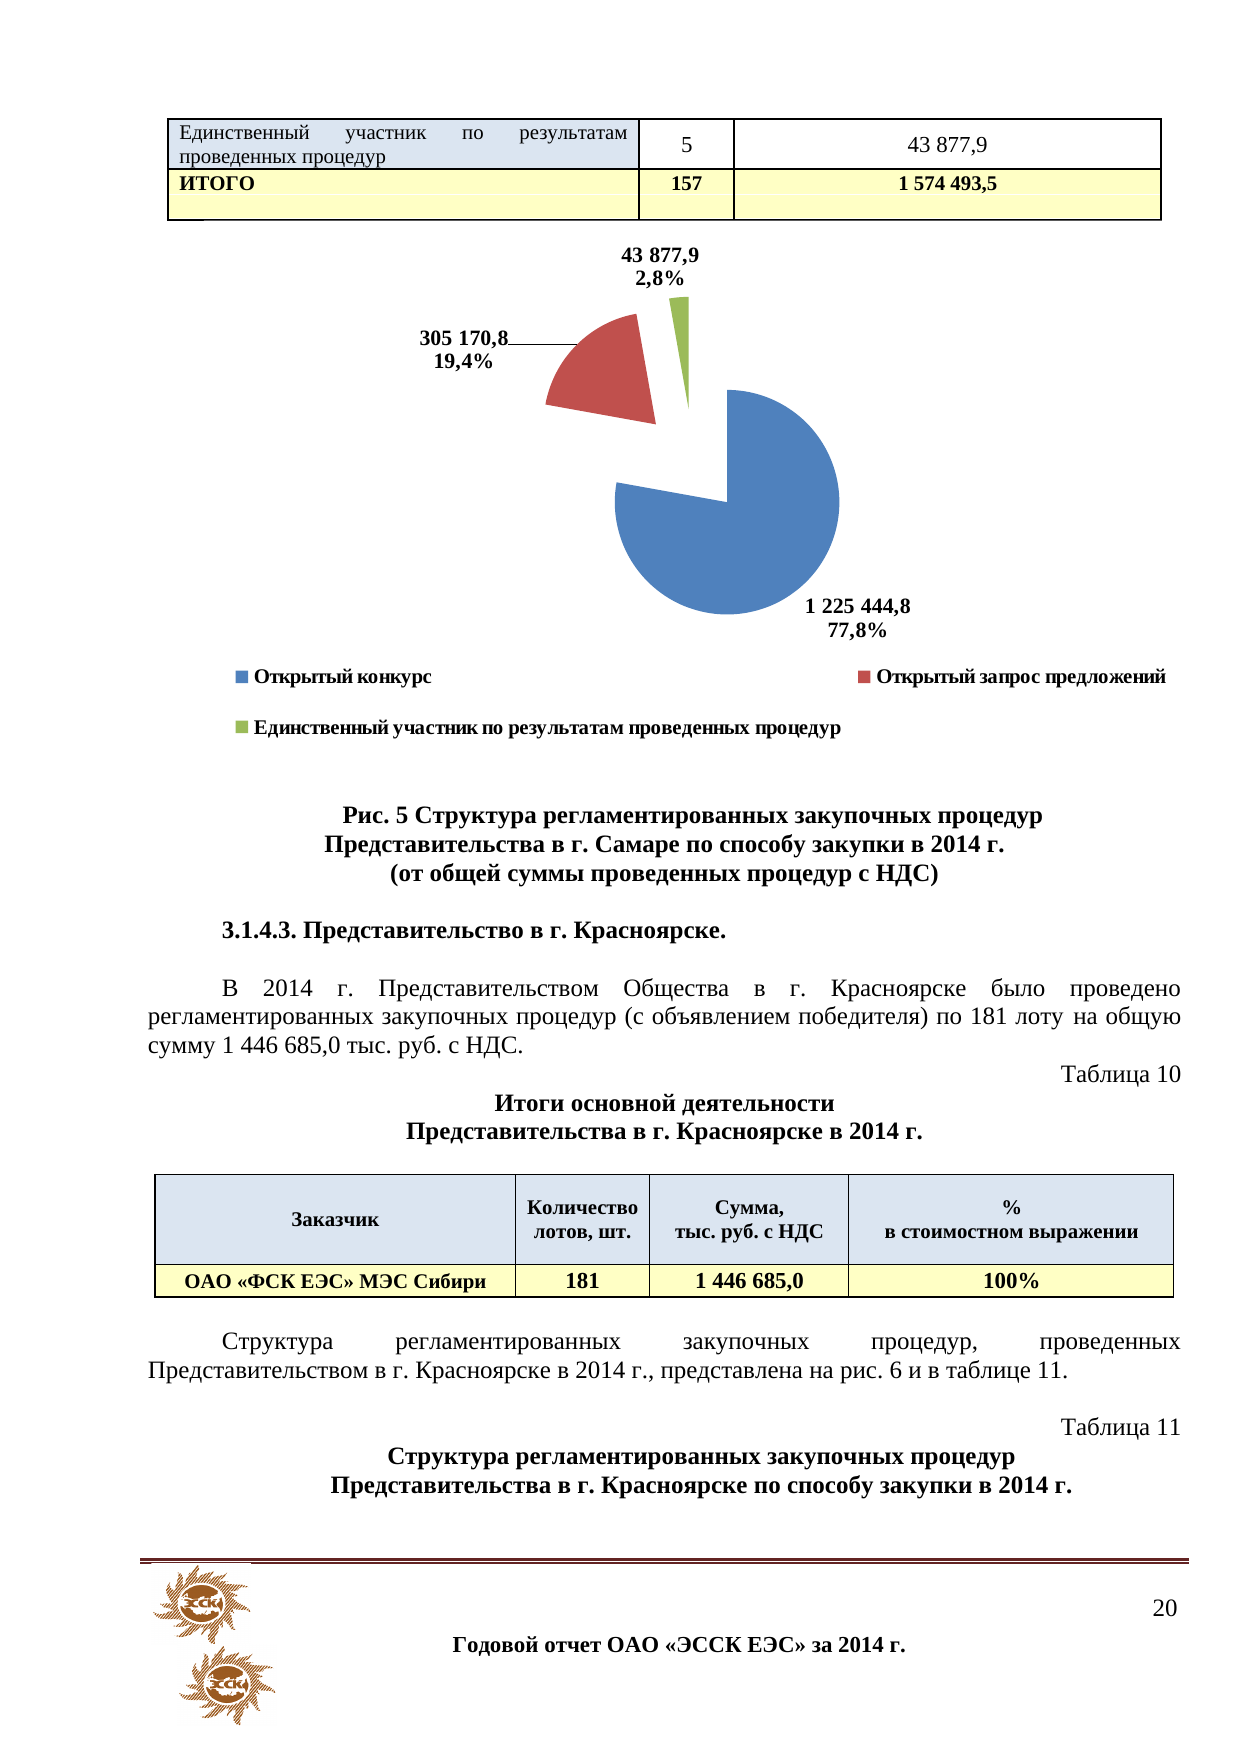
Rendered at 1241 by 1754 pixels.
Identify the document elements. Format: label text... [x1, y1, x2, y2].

table_header Количество лотов, шт. [516, 1175, 649, 1264]
text Представительства в г. Красноярске в 2014 г. [148, 1116, 1181, 1145]
text 3.1.4.3. Представительство в г. Красноярске. [148, 915, 1181, 944]
table_cell [640, 195, 733, 218]
text Рис. 5 Структура регламентированных закупочных процедур [148, 800, 1181, 829]
table_cell ОАО «ФСК ЕЭС» МЭС Сибири [156, 1265, 515, 1296]
table_cell 1 446 685,0 [650, 1265, 848, 1296]
table_cell 5 [640, 120, 733, 168]
table_cell 181 [516, 1265, 649, 1296]
text (от общей суммы проведенных процедур с НДС) [148, 858, 1181, 886]
text Таблица 11 [148, 1412, 1181, 1441]
table_header Сумма, тыс. руб. с НДС [650, 1175, 848, 1264]
text Таблица 10 [148, 1059, 1181, 1088]
picture [151, 1563, 277, 1726]
text Представительства в г. Самаре по способу закупки в 2014 г. [148, 829, 1181, 858]
table_cell ИТОГО [169, 170, 638, 194]
text Структура регламентированных закупочных процедур [148, 1441, 1181, 1470]
table_cell [169, 195, 638, 218]
text Итоги основной деятельности [148, 1088, 1181, 1116]
table_cell Единственный участник по результатам проведенных процедур [169, 120, 638, 168]
table_cell [735, 195, 1160, 218]
text Представительства в г. Красноярске по способу закупки в 2014 г. [148, 1470, 1181, 1499]
table_cell 157 [640, 170, 733, 194]
table_cell 43 877,9 [735, 120, 1160, 168]
table_header % в стоимостном выражении [849, 1175, 1173, 1264]
text В 2014 г. Представительством Общества в г. Красноярске было проведено регламентированных закупочных процедур (с объявлением победителя) по 181 лоту на общую сумму 1 446 685,0 тыс. руб. с НДС. [148, 973, 1181, 1059]
text Структура регламентированных закупочных процедур, проведенных Представительством в г. Красноярске в 2014 г., представлена на рис. 6 и в таблице 11. [148, 1326, 1181, 1384]
table_cell 100% [849, 1265, 1173, 1296]
table_header Заказчик [156, 1175, 515, 1264]
table_cell 1 574 493,5 [735, 170, 1160, 194]
